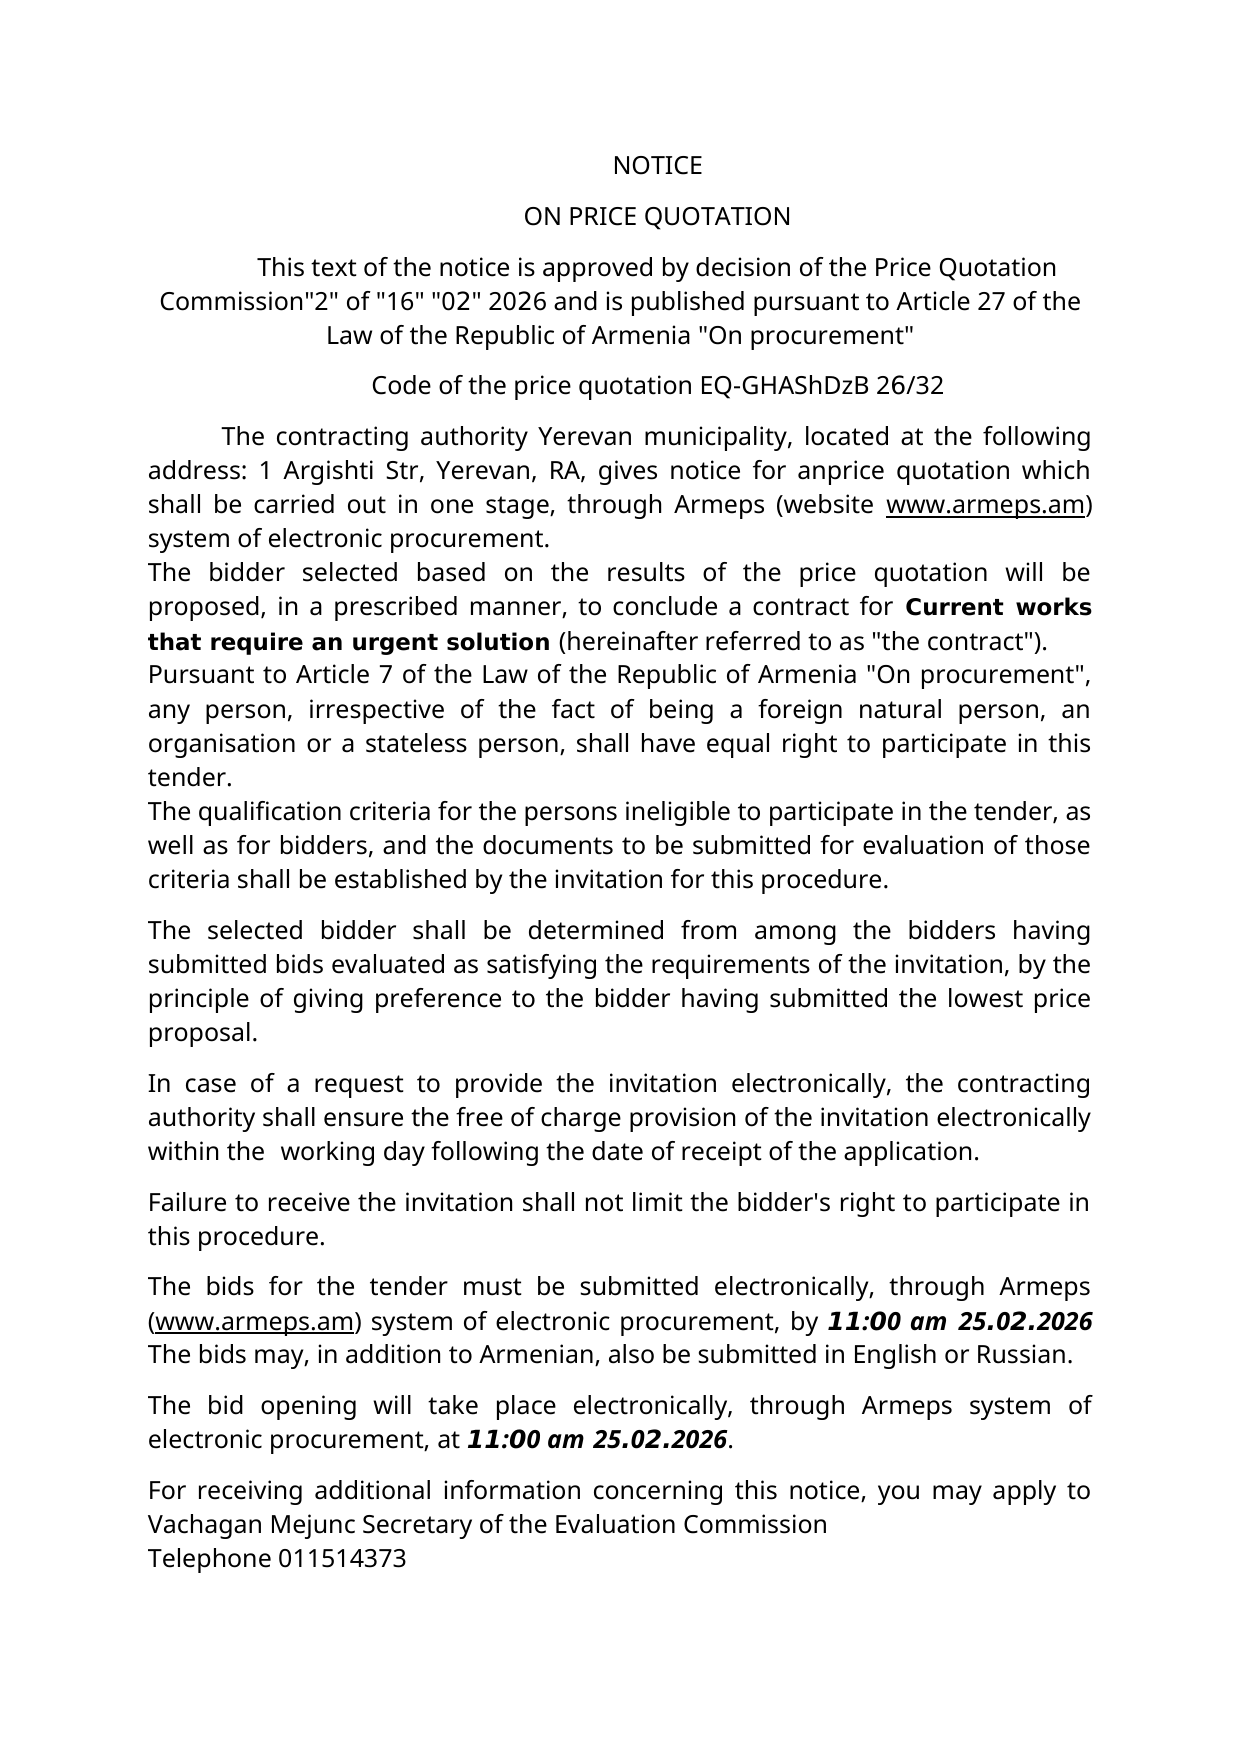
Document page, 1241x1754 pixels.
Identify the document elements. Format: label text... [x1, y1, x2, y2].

text The bid opening will take place electronically, through Armeps system of electronic procurement, at 11:00 am 25.02.2026. [148, 1388, 1092, 1456]
text The qualification criteria for the persons ineligible to participate in the tender, as well as for bidders, and the documents to be submitted for evaluation of those criteria shall be established by the invitation for this procedure. [148, 793, 1092, 896]
text This text of the notice is approved by decision of the Price Quotation Commission"2" of "16" "02" 2026 and is published pursuant to Article 27 of the Law of the Republic of Armenia "On procurement" [148, 249, 1092, 351]
text Pursuant to Article 7 of the Law of the Republic of Armenia "On procurement", any person, irrespective of the fact of being a foreign natural person, an organisation or a stateless person, shall have equal right to participate in this tender. [148, 657, 1092, 793]
text Telephone 011514373 [148, 1541, 1092, 1575]
text In case of a request to provide the invitation electronically, the contracting authority shall ensure the free of charge provision of the invitation electronically within the working day following the date of receipt of the application. [148, 1065, 1092, 1168]
text The bidder selected based on the results of the price quotation will be proposed, in a prescribed manner, to conclude a contract for Current works that require an urgent solution (hereinafter referred to as "the contract"). [148, 555, 1092, 657]
text The bids for the tender must be submitted electronically, through Armeps (www.armeps.am) system of electronic procurement, by 11:00 am 25.02.2026 The bids may, in addition to Armenian, also be submitted in English or Russian. [148, 1269, 1092, 1371]
text Failure to receive the invitation shall not limit the bidder's right to participate in this procedure. [148, 1184, 1092, 1252]
text For receiving additional information concerning this notice, you may apply to Vachagan Mejunc Secretary of the Evaluation Commission [148, 1473, 1092, 1541]
text The contracting authority Yerevan municipality, located at the following address: 1 Argishti Str, Yerevan, RA, gives notice for anprice quotation which shall be carried out in one stage, through Armeps (website www.armeps.am) system of electronic procurement. [148, 419, 1092, 555]
text Code of the price quotation EQ-GHAShDzB 26/32 [148, 368, 1092, 402]
text The selected bidder shall be determined from among the bidders having submitted bids evaluated as satisfying the requirements of the invitation, by the principle of giving preference to the bidder having submitted the lowest price proposal. [148, 912, 1092, 1048]
text NOTICE [148, 148, 1092, 182]
text ON PRICE QUOTATION [148, 198, 1092, 232]
